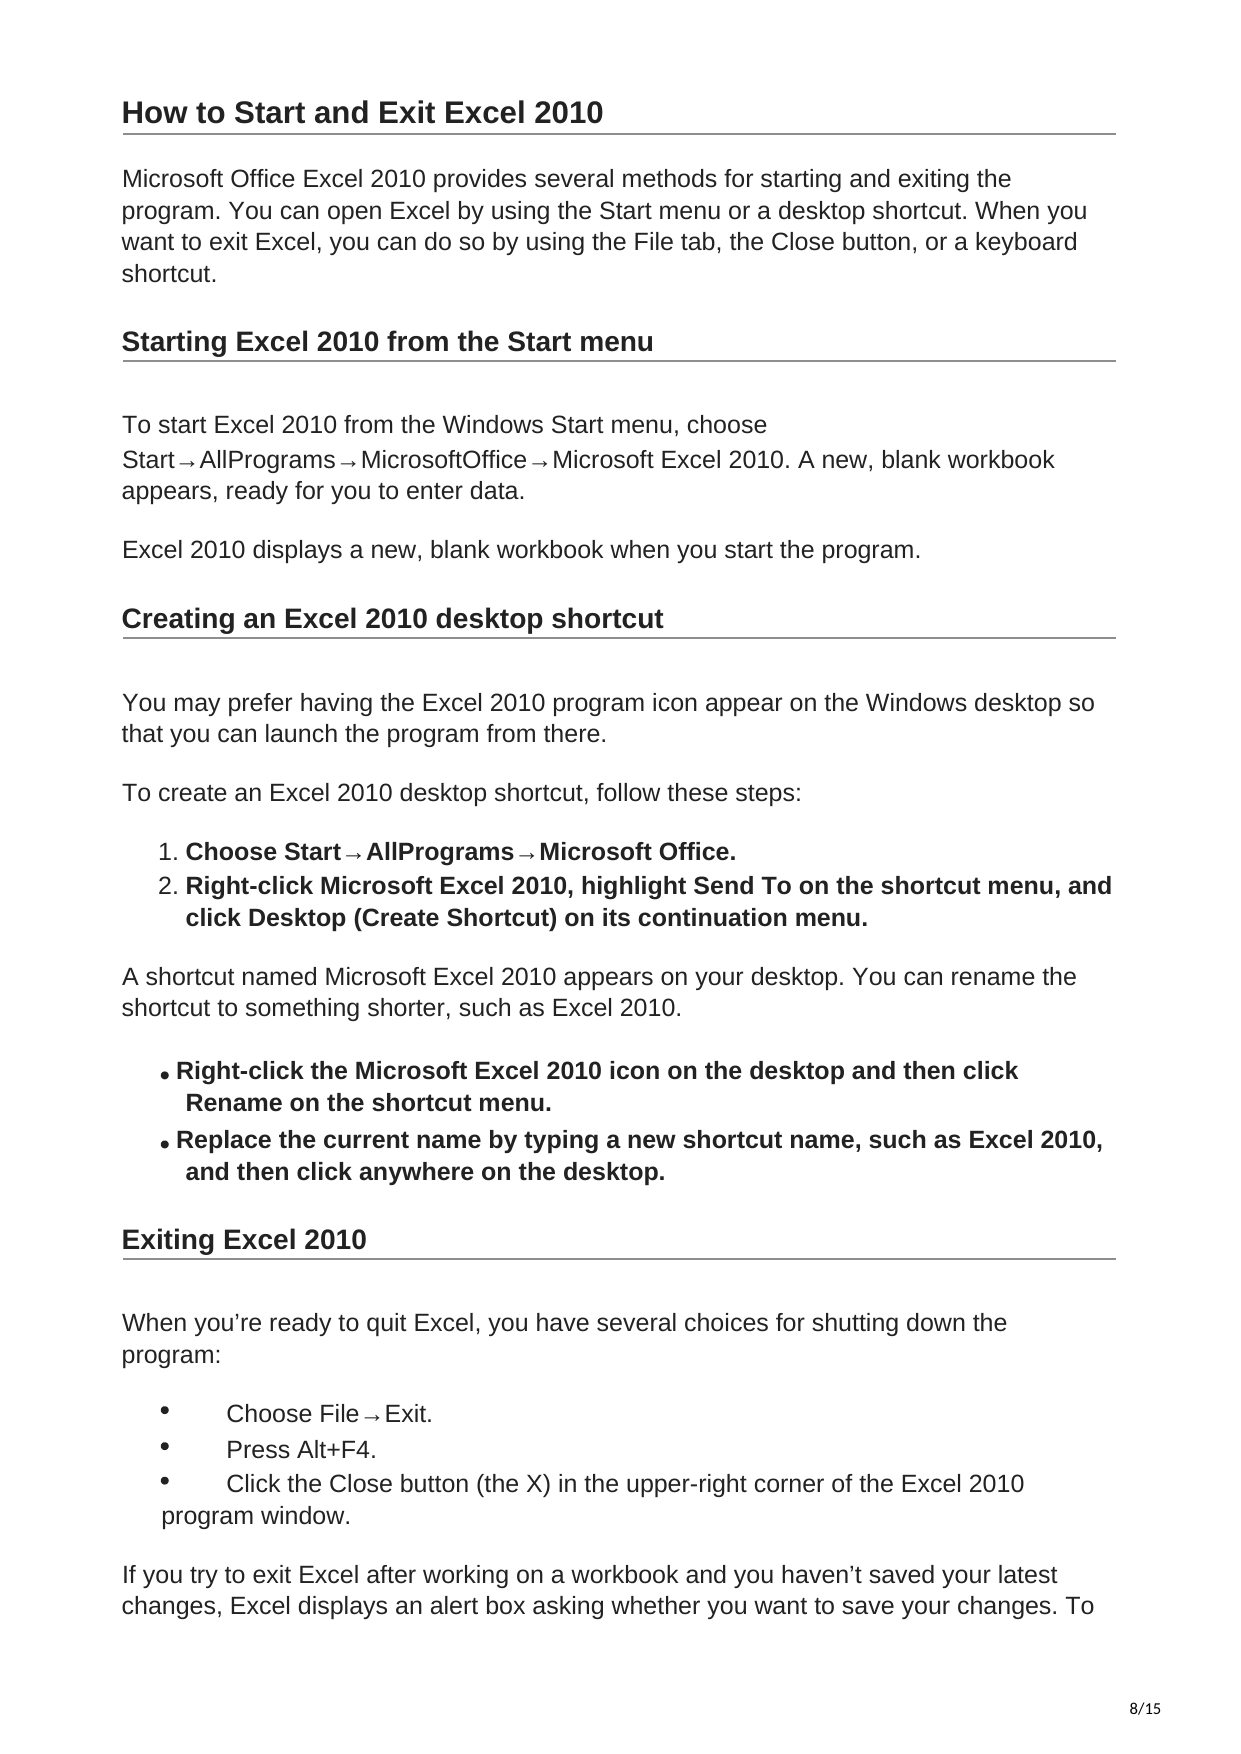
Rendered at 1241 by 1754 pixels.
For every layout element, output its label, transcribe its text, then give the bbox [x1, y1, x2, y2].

text To create an Excel 2010 desktop shortcut, follow these steps: [121, 778, 1111, 807]
text To start Excel 2010 from the Windows Start menu, choose [121, 411, 1111, 439]
list Right-click Microsoft Excel 2010, highlight Send To on the shortcut menu, and click Desktop (Create Shortcut) on its continuation menu. [158, 871, 1117, 932]
text Right-click the Microsoft Excel 2010 icon on the desktop and then click Rename on the shortcut menu. [161, 1056, 1117, 1116]
text You may prefer having the Excel 2010 program icon appear on the Windows desktop so that you can launch the program from there. [121, 688, 1111, 748]
text When you’re ready to quit Excel, you have several choices for shutting down the program: [121, 1308, 1111, 1369]
subtitle Exiting Excel 2010 [121, 1223, 1117, 1256]
text Start→AllPrograms→MicrosoftOffice→Microsoft Excel 2010. A new, blank workbook appears, ready for you to enter data. [121, 445, 1111, 505]
text Replace the current name by typing a new shortcut name, such as Excel 2010, and then click anywhere on the desktop. [161, 1125, 1117, 1185]
text Excel 2010 displays a new, blank workbook when you start the program. [121, 535, 1111, 564]
text Press Alt+F4. [161, 1435, 1111, 1463]
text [121, 1559, 1111, 1620]
text Microsoft Office Excel 2010 provides several methods for starting and exiting the program. You can open Excel by using the Start menu or a desktop shortcut. When you want to exit Excel, you can do so by using the File tab, the Close button, or a keyboard shortcut. [121, 164, 1111, 287]
list Choose Start→AllPrograms→Microsoft Office. [158, 837, 1117, 866]
text Click the Close button (the X) in the upper-right corner of the Excel 2010 program window. [161, 1469, 1111, 1529]
subtitle How to Start and Exit Excel 2010 [121, 94, 1117, 130]
text Choose File→Exit. [161, 1399, 1111, 1428]
subtitle Creating an Excel 2010 desktop shortcut [121, 602, 1117, 635]
subtitle Starting Excel 2010 from the Start menu [121, 325, 1117, 358]
text A shortcut named Microsoft Excel 2010 appears on your desktop. You can rename the shortcut to something shorter, such as Excel 2010. [121, 962, 1111, 1022]
